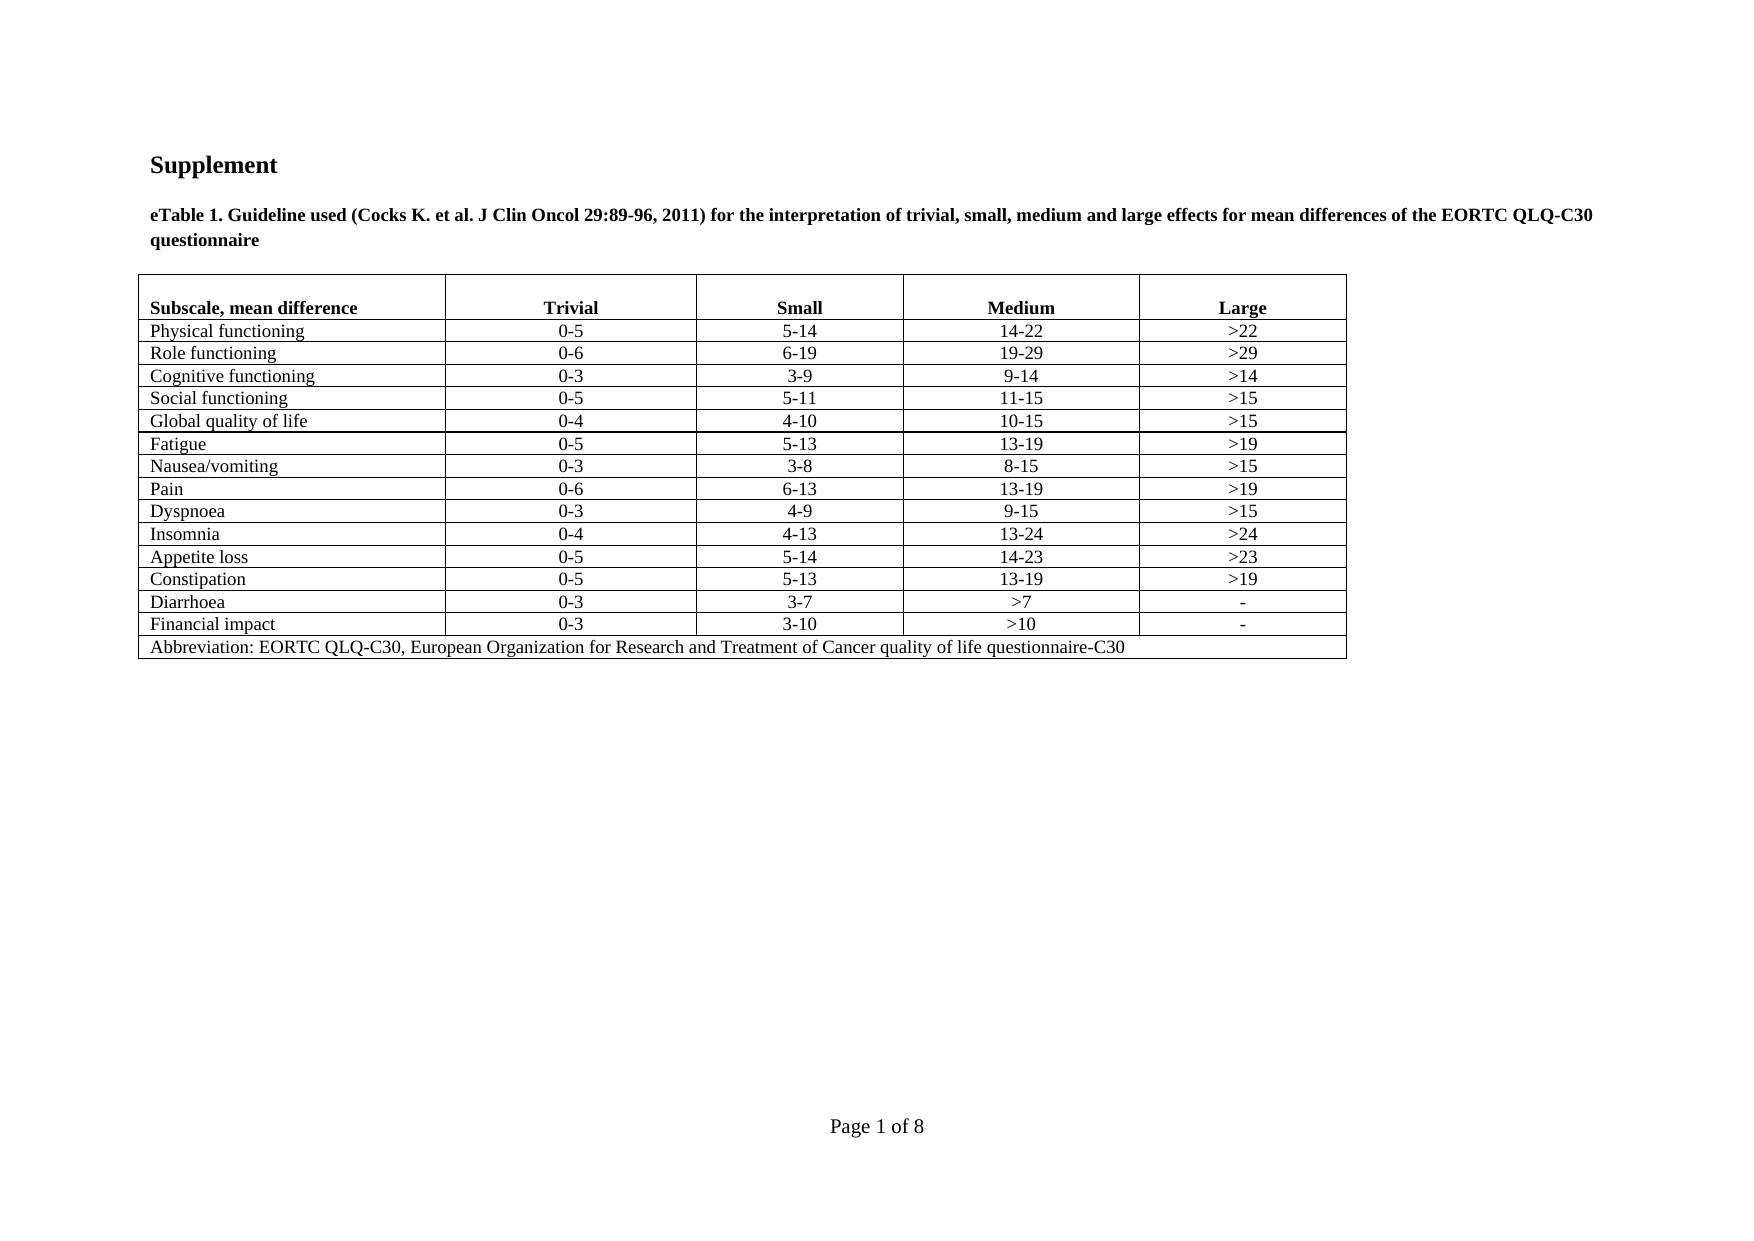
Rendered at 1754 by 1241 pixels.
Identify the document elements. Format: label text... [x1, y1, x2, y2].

table_cell Social functioning [139, 387, 445, 409]
table_cell 0-3 [446, 500, 696, 522]
table_cell 14-23 [904, 546, 1139, 567]
table_cell Pain [139, 478, 445, 499]
table_cell Nausea/vomiting [139, 455, 445, 477]
table_cell >15 [1140, 500, 1346, 522]
table_cell 19-29 [904, 342, 1139, 364]
table_cell >15 [1140, 410, 1346, 431]
table_cell Global quality of life [139, 410, 445, 431]
table_cell 0-5 [446, 387, 696, 409]
table_cell 11-15 [904, 387, 1139, 409]
table_cell 0-3 [446, 613, 696, 635]
table_cell >24 [1140, 523, 1346, 544]
table_cell >15 [1140, 455, 1346, 477]
table_cell 9-14 [904, 365, 1139, 386]
table_cell Fatigue [139, 433, 445, 454]
table_cell 3-9 [697, 365, 903, 386]
table_cell 13-19 [904, 568, 1139, 590]
table_cell 3-8 [697, 455, 903, 477]
table_cell 5-13 [697, 433, 903, 454]
table_cell 0-5 [446, 546, 696, 567]
table_cell 0-4 [446, 410, 696, 431]
table_cell Dyspnoea [139, 500, 445, 522]
table_cell 3-7 [697, 591, 903, 612]
text eTable 1. Guideline used (Cocks K. et al. J Clin Oncol 29:89-96, 2011) for the interpretation of trivial, small, medium and large effects for mean differences of the EORTC QLQ-C30 questionnaire [150, 204, 1604, 250]
table_cell 4-13 [697, 523, 903, 544]
table_cell - [1140, 613, 1346, 635]
table_cell >22 [1140, 320, 1346, 341]
table_cell >19 [1140, 478, 1346, 499]
table_cell 5-13 [697, 568, 903, 590]
text Supplement [150, 150, 1604, 179]
table_cell Abbreviation: EORTC QLQ-C30, European Organization for Research and Treatment of Cancer quality of life questionnaire-C30 [139, 636, 1346, 657]
table_cell Physical functioning [139, 320, 445, 341]
table_cell >7 [904, 591, 1139, 612]
table_cell 6-19 [697, 342, 903, 364]
table_cell 13-19 [904, 433, 1139, 454]
table_cell 13-24 [904, 523, 1139, 544]
table_cell 13-19 [904, 478, 1139, 499]
table_cell 0-3 [446, 455, 696, 477]
table_header Trivial [446, 275, 696, 318]
table_cell >14 [1140, 365, 1346, 386]
table_cell 8-15 [904, 455, 1139, 477]
table_cell >10 [904, 613, 1139, 635]
table_cell Financial impact [139, 613, 445, 635]
table_cell Insomnia [139, 523, 445, 544]
table_cell 0-5 [446, 433, 696, 454]
table_cell >19 [1140, 433, 1346, 454]
table_cell 5-14 [697, 546, 903, 567]
table_cell >19 [1140, 568, 1346, 590]
table_cell 5-14 [697, 320, 903, 341]
table_cell 0-5 [446, 320, 696, 341]
table_cell 0-3 [446, 365, 696, 386]
table_cell Cognitive functioning [139, 365, 445, 386]
table_cell 0-6 [446, 342, 696, 364]
table_cell 10-15 [904, 410, 1139, 431]
table_header Small [697, 275, 903, 318]
table_cell 0-5 [446, 568, 696, 590]
table_cell 5-11 [697, 387, 903, 409]
table_cell >29 [1140, 342, 1346, 364]
table_cell 9-15 [904, 500, 1139, 522]
table_cell 3-10 [697, 613, 903, 635]
table_cell >23 [1140, 546, 1346, 567]
table_cell 4-9 [697, 500, 903, 522]
table_cell Appetite loss [139, 546, 445, 567]
table_cell 0-3 [446, 591, 696, 612]
table_header Subscale, mean difference [139, 275, 445, 318]
table_cell 4-10 [697, 410, 903, 431]
table_cell Diarrhoea [139, 591, 445, 612]
table_cell >15 [1140, 387, 1346, 409]
table_cell 14-22 [904, 320, 1139, 341]
table_cell 6-13 [697, 478, 903, 499]
table_cell - [1140, 591, 1346, 612]
table_cell 0-4 [446, 523, 696, 544]
table_header Large [1140, 275, 1346, 318]
table_cell Role functioning [139, 342, 445, 364]
table_header Medium [904, 275, 1139, 318]
table_cell Constipation [139, 568, 445, 590]
table_cell 0-6 [446, 478, 696, 499]
